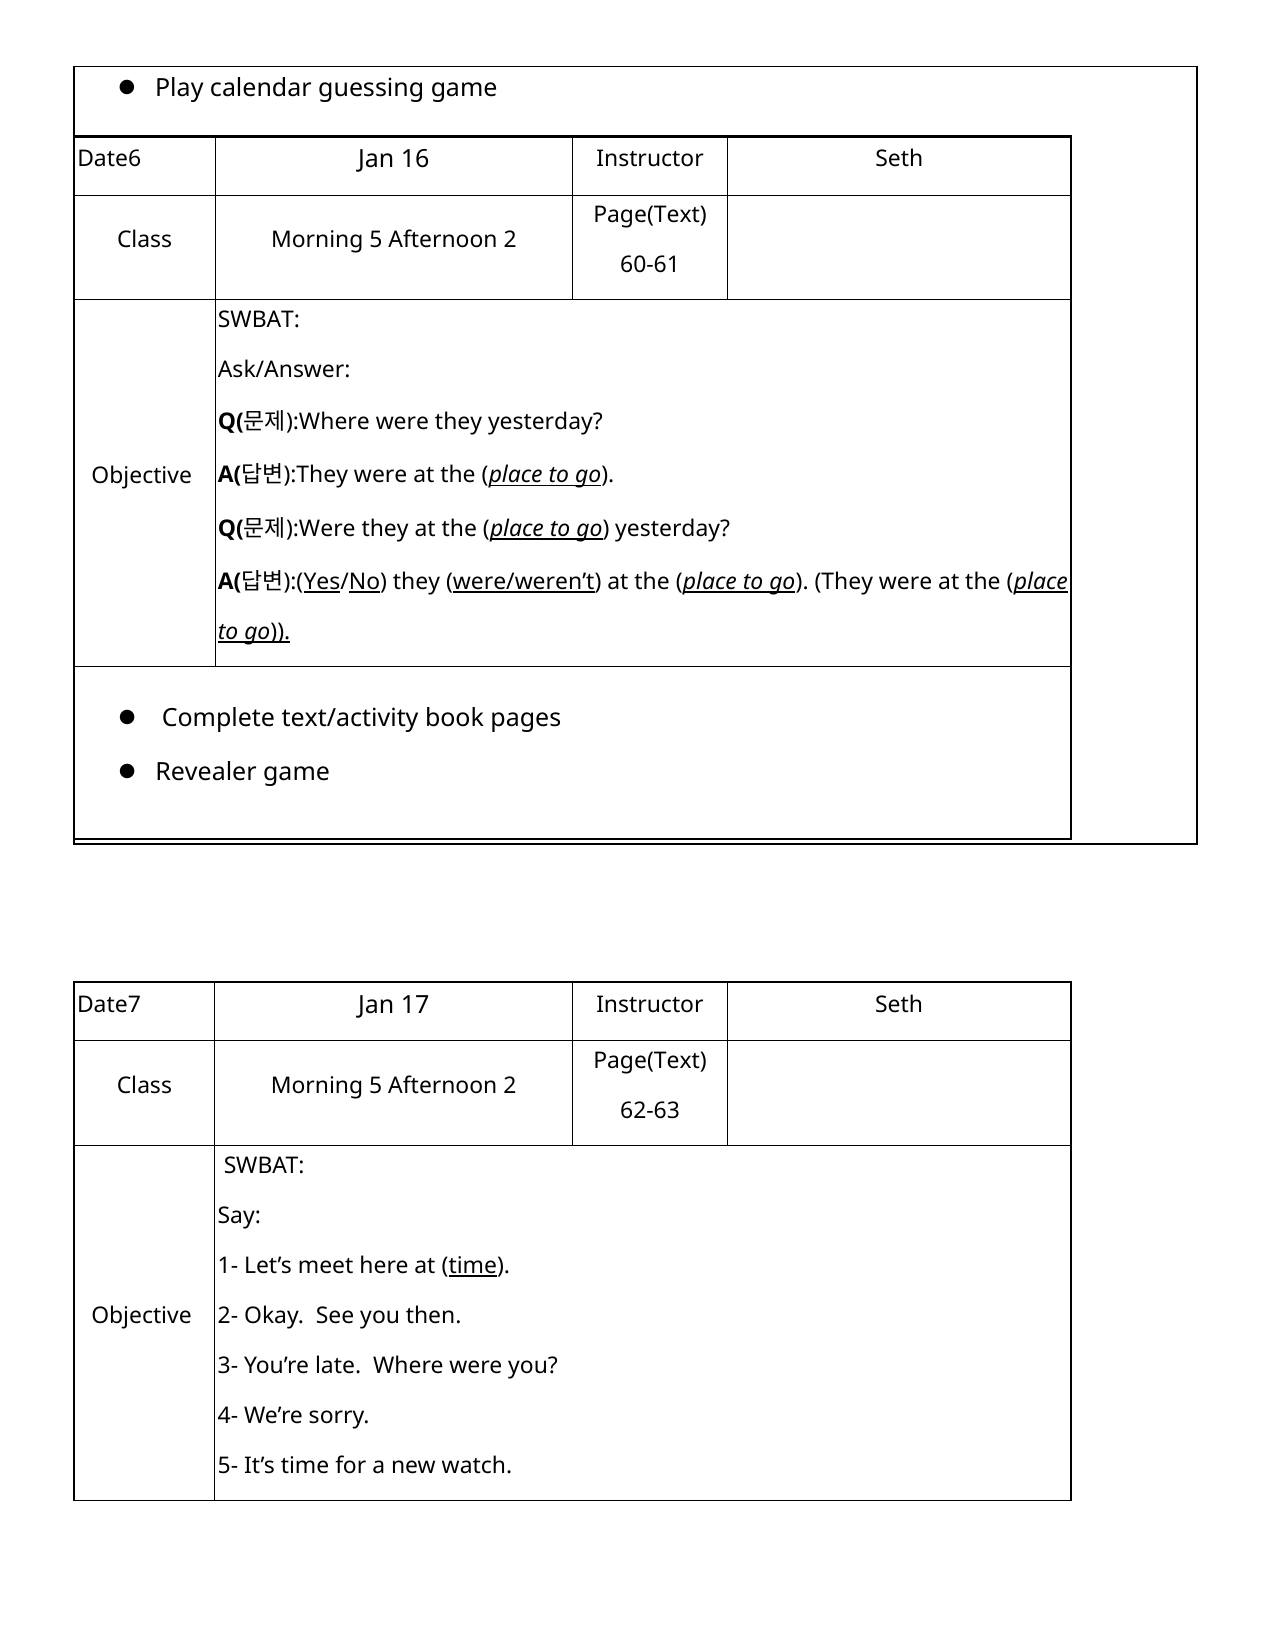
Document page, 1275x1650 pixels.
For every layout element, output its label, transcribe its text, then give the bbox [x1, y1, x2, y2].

table_cell Complete text/activity book pages Play calendar guessing game [75, 67, 1196, 843]
table_header Jan 17 [215, 983, 572, 1040]
table_header Instructor [573, 983, 727, 1040]
table_header Date7 [75, 983, 214, 1040]
table_cell Page(Text) 62-63 [573, 1041, 727, 1145]
table_cell Objective [75, 1146, 214, 1500]
table_cell [728, 1041, 1070, 1145]
table_cell SWBAT: Say: 1- Let’s meet here at (time). 2- Okay. See you then. 3- You’re late. Where were you? 4- We’re sorry. 5- It’s time for a new watch. [215, 1146, 1070, 1500]
table_header Seth [728, 983, 1070, 1040]
table_cell Class [75, 1041, 214, 1145]
table_cell Morning 5 Afternoon 2 [215, 1041, 572, 1145]
